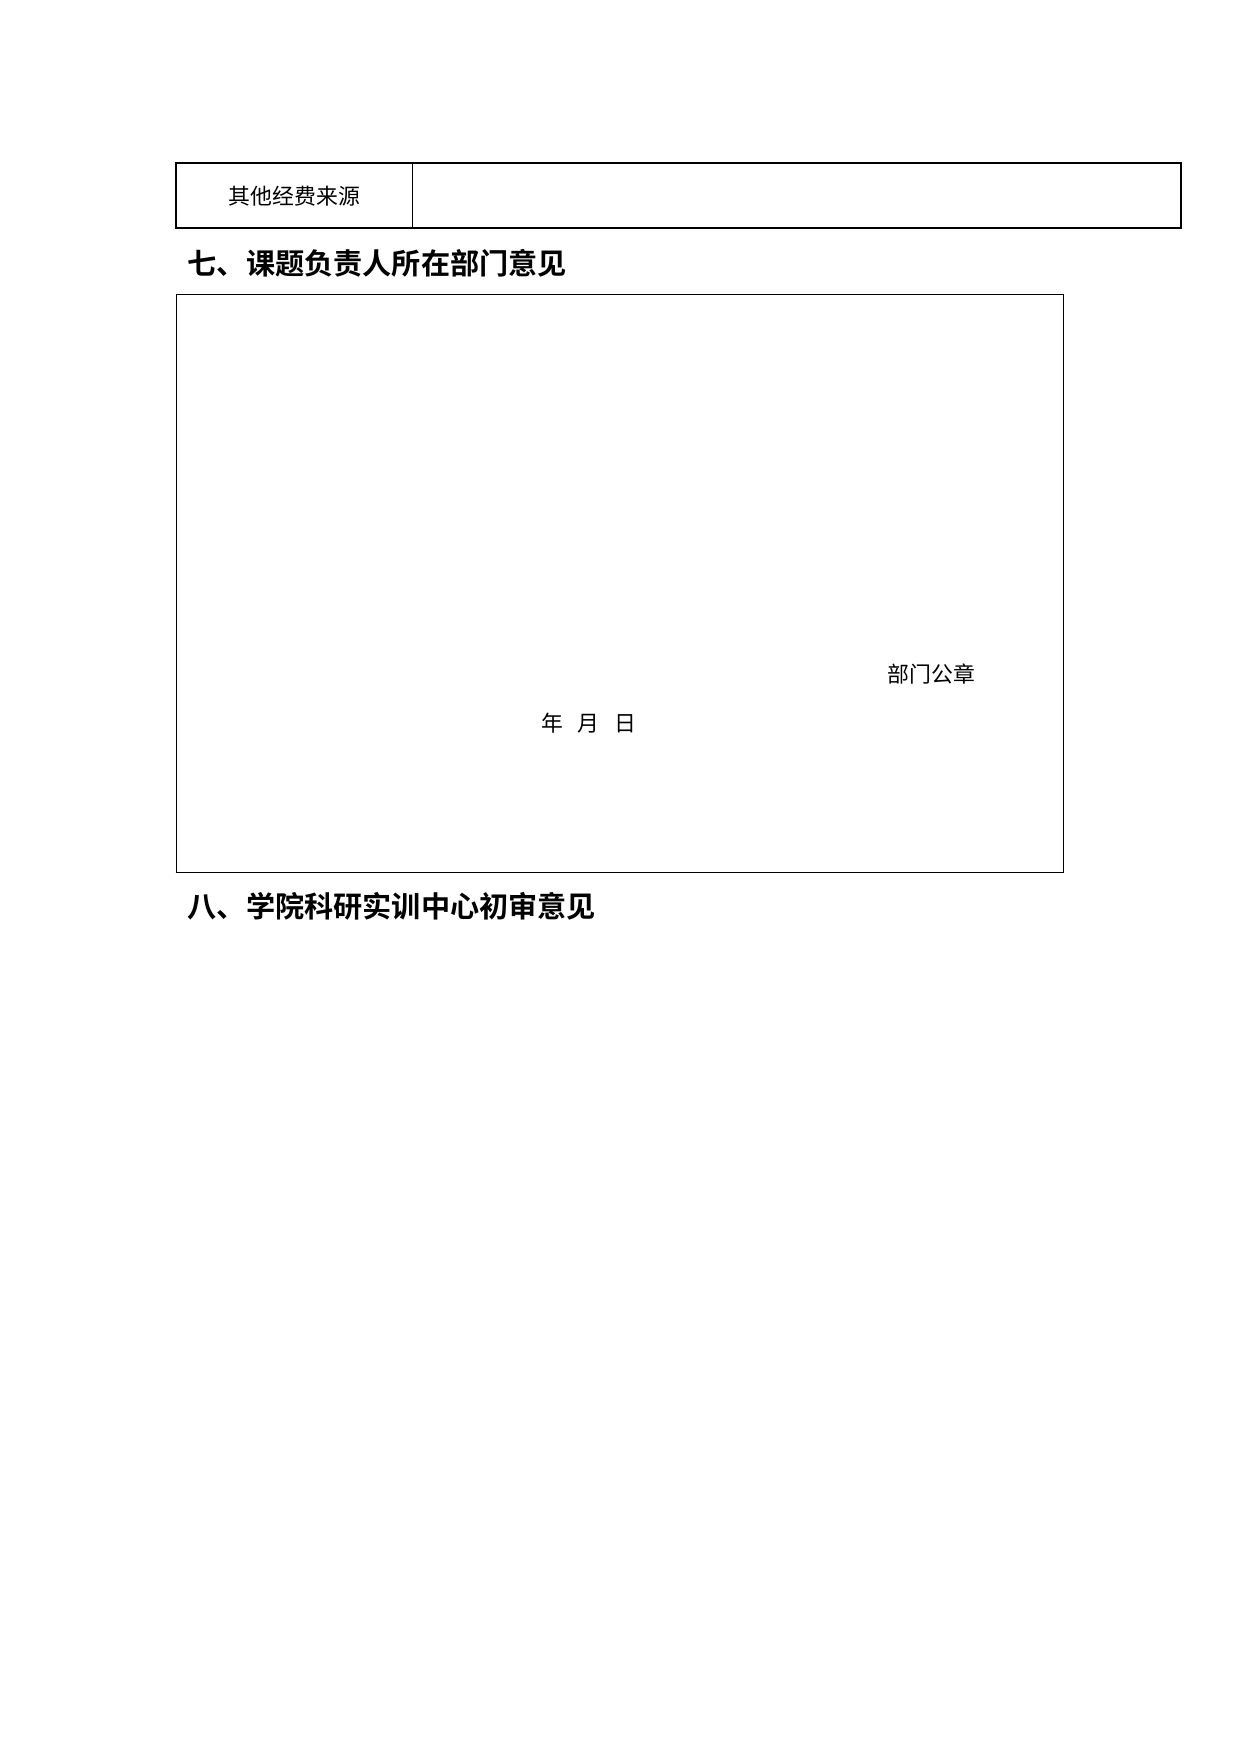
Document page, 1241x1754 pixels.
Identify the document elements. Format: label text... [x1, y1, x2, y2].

table_cell 其他经费来源 [177, 164, 412, 227]
table_header 部门公章 年 月 日 [177, 295, 1063, 872]
text 七、课题负责人所在部门意见 [187, 229, 1053, 294]
table_cell [413, 164, 1180, 227]
text 八、学院科研实训中心初审意见 [187, 873, 1053, 938]
